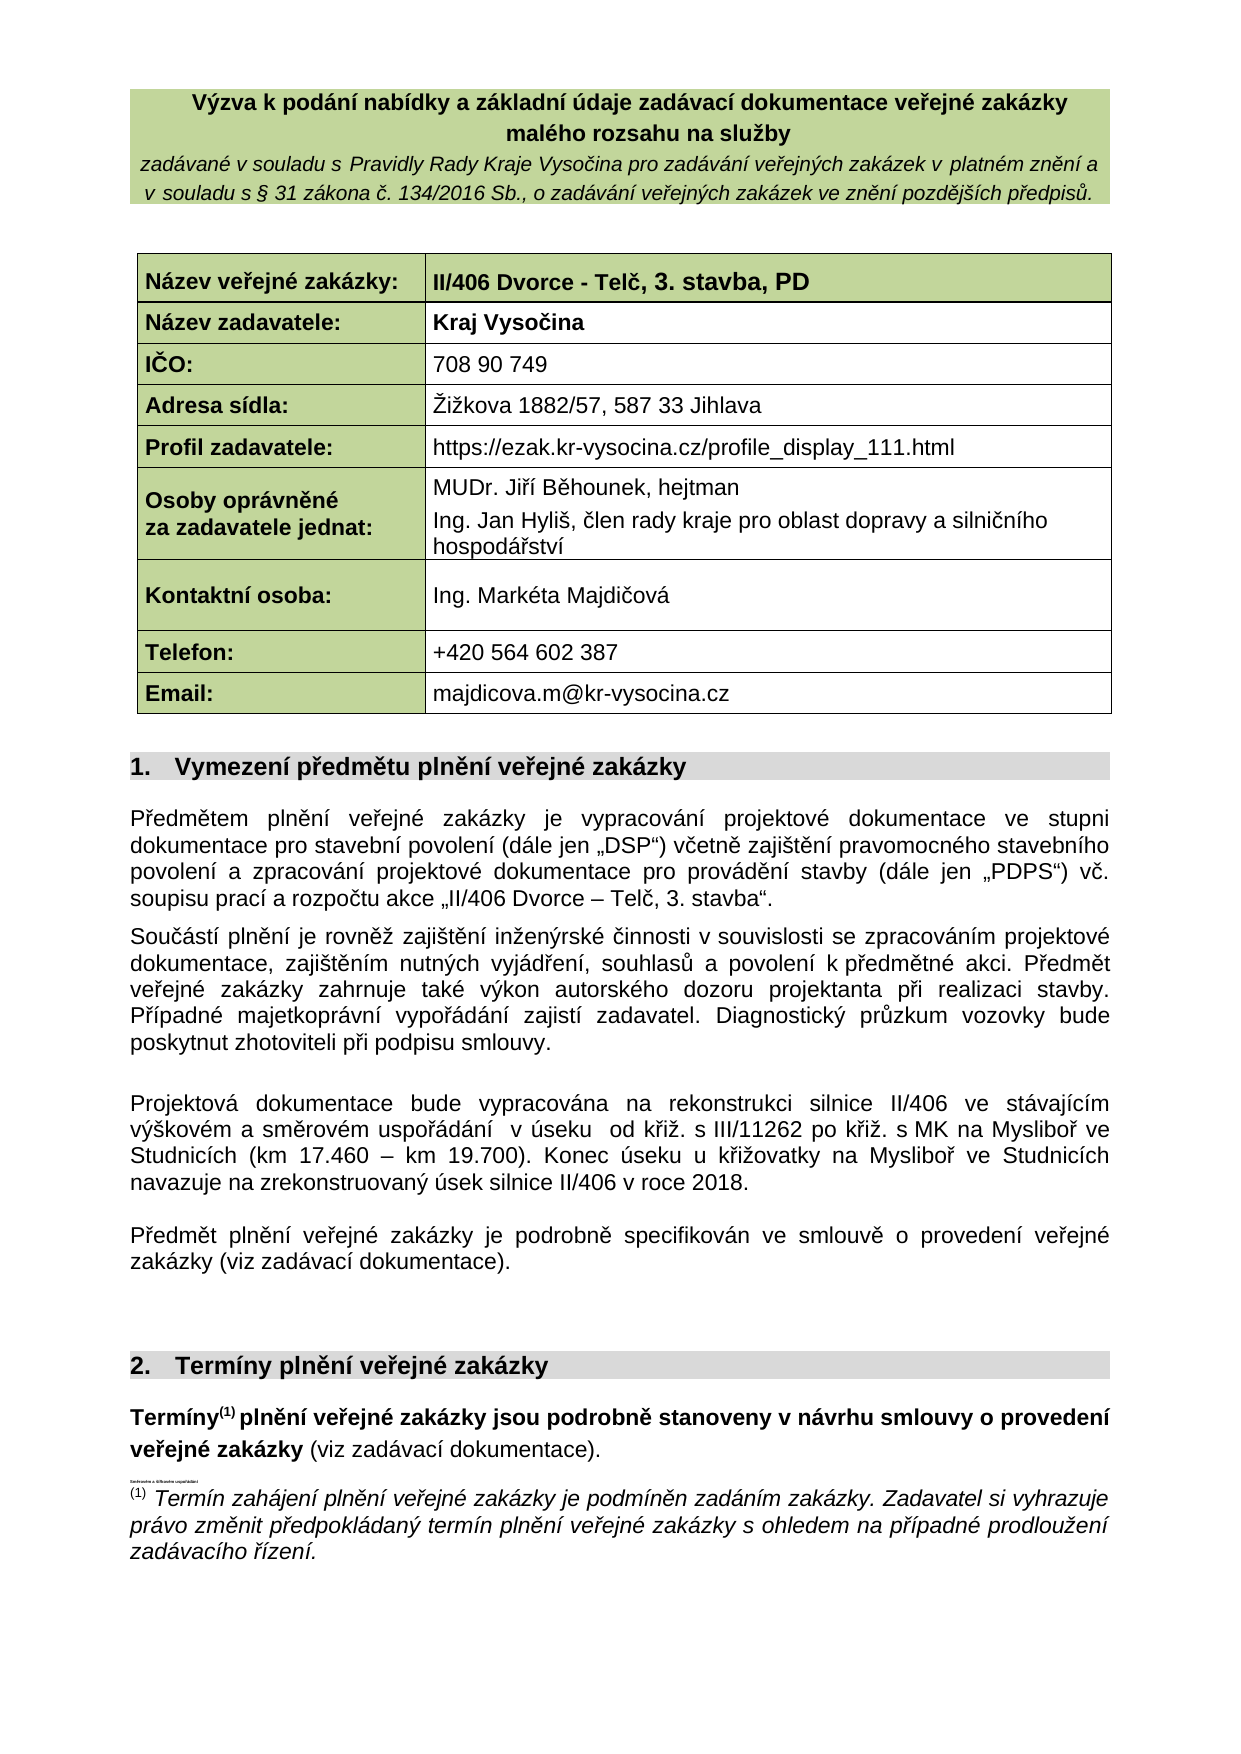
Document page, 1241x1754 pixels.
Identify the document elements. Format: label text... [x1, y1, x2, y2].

table_cell Kontaktní osoba: [138, 560, 425, 630]
subtitle Termíny plnění veřejné zakázky [130, 1351, 1110, 1379]
table_header Název veřejné zakázky: [138, 254, 425, 301]
subtitle Vymezení předmětu plnění veřejné zakázky [130, 752, 1110, 780]
table_cell Telefon: [138, 631, 425, 672]
text (1) Termín zahájení plnění veřejné zakázky je podmíněn zadáním zakázky. Zadavatel si vyhrazuje právo změnit předpokládaný termín plnění veřejné zakázky s ohledem na případné prodloužení zadávacího řízení. [130, 1485, 1110, 1564]
table_cell https://ezak.kr-vysocina.cz/profile_display_111.html [426, 426, 1111, 467]
text Součástí plnění je rovněž zajištění inženýrské činnosti v souvislosti se zpracováním projektové dokumentace, zajištěním nutných vyjádření, souhlasů a povolení k předmětné akci. Předmět veřejné zakázky zahrnuje také výkon autorského dozoru projektanta při realizaci stavby. Případné majetkoprávní vypořádání zajistí zadavatel. Diagnostický průzkum vozovky bude poskytnut zhotoviteli při podpisu smlouvy. [130, 923, 1110, 1055]
table_cell +420 564 602 387 [426, 631, 1111, 672]
table_cell Email: [138, 673, 425, 713]
table_cell majdicova.m@kr-vysocina.cz [426, 673, 1111, 713]
text Předmět plnění veřejné zakázky je podrobně specifikován ve smlouvě o provedení veřejné zakázky (viz zadávací dokumentace). [130, 1222, 1110, 1274]
title Výzva k podání nabídky a základní údaje zadávací dokumentace veřejné zakázky malého rozsahu na služby [130, 89, 1110, 147]
table_cell Název zadavatele: [138, 303, 425, 343]
table_cell MUDr. Jiří Běhounek, hejtman Ing. Jan Hyliš, člen rady kraje pro oblast dopravy a silničního hospodářství [426, 468, 1111, 559]
table_cell 708 90 749 [426, 344, 1111, 384]
table_cell Žižkova 1882/57, 587 33 Jihlava [426, 385, 1111, 425]
text Projektová dokumentace bude vypracována na rekonstrukci silnice II/406 ve stávajícím výškovém a směrovém uspořádání v úseku od křiž. s III/11262 po křiž. s MK na Mysliboř ve Studnicích (km 17.460 – km 19.700). Konec úseku u křižovatky na Mysliboř ve Studnicích navazuje na zrekonstruovaný úsek silnice II/406 v roce 2018. [130, 1090, 1110, 1195]
table_cell Kraj Vysočina [426, 303, 1111, 343]
table_cell Osoby oprávněné za zadavatele jednat: [138, 468, 425, 559]
table_cell Adresa sídla: [138, 385, 425, 425]
table_cell Ing. Markéta Majdičová [426, 560, 1111, 630]
table_cell Profil zadavatele: [138, 426, 425, 467]
table_header II/406 Dvorce - Telč, 3. stavba, PD [426, 254, 1111, 301]
text Termíny(1) plnění veřejné zakázky jsou podrobně stanoveny v návrhu smlouvy o provedení veřejné zakázky (viz zadávací dokumentace). [130, 1404, 1110, 1462]
text zadávané v souladu s Pravidly Rady Kraje Vysočina pro zadávání veřejných zakázek v platném znění a v souladu s § 31 zákona č. 134/2016 Sb., o zadávání veřejných zakázek ve znění pozdějších předpisů. [130, 152, 1110, 204]
table_cell IČO: [138, 344, 425, 384]
text Předmětem plnění veřejné zakázky je vypracování projektové dokumentace ve stupni dokumentace pro stavební povolení (dále jen „DSP“) včetně zajištění pravomocného stavebního povolení a zpracování projektové dokumentace pro provádění stavby (dále jen „PDPS“) vč. soupisu prací a rozpočtu akce „II/406 Dvorce – Telč, 3. stavba“. [130, 805, 1110, 911]
